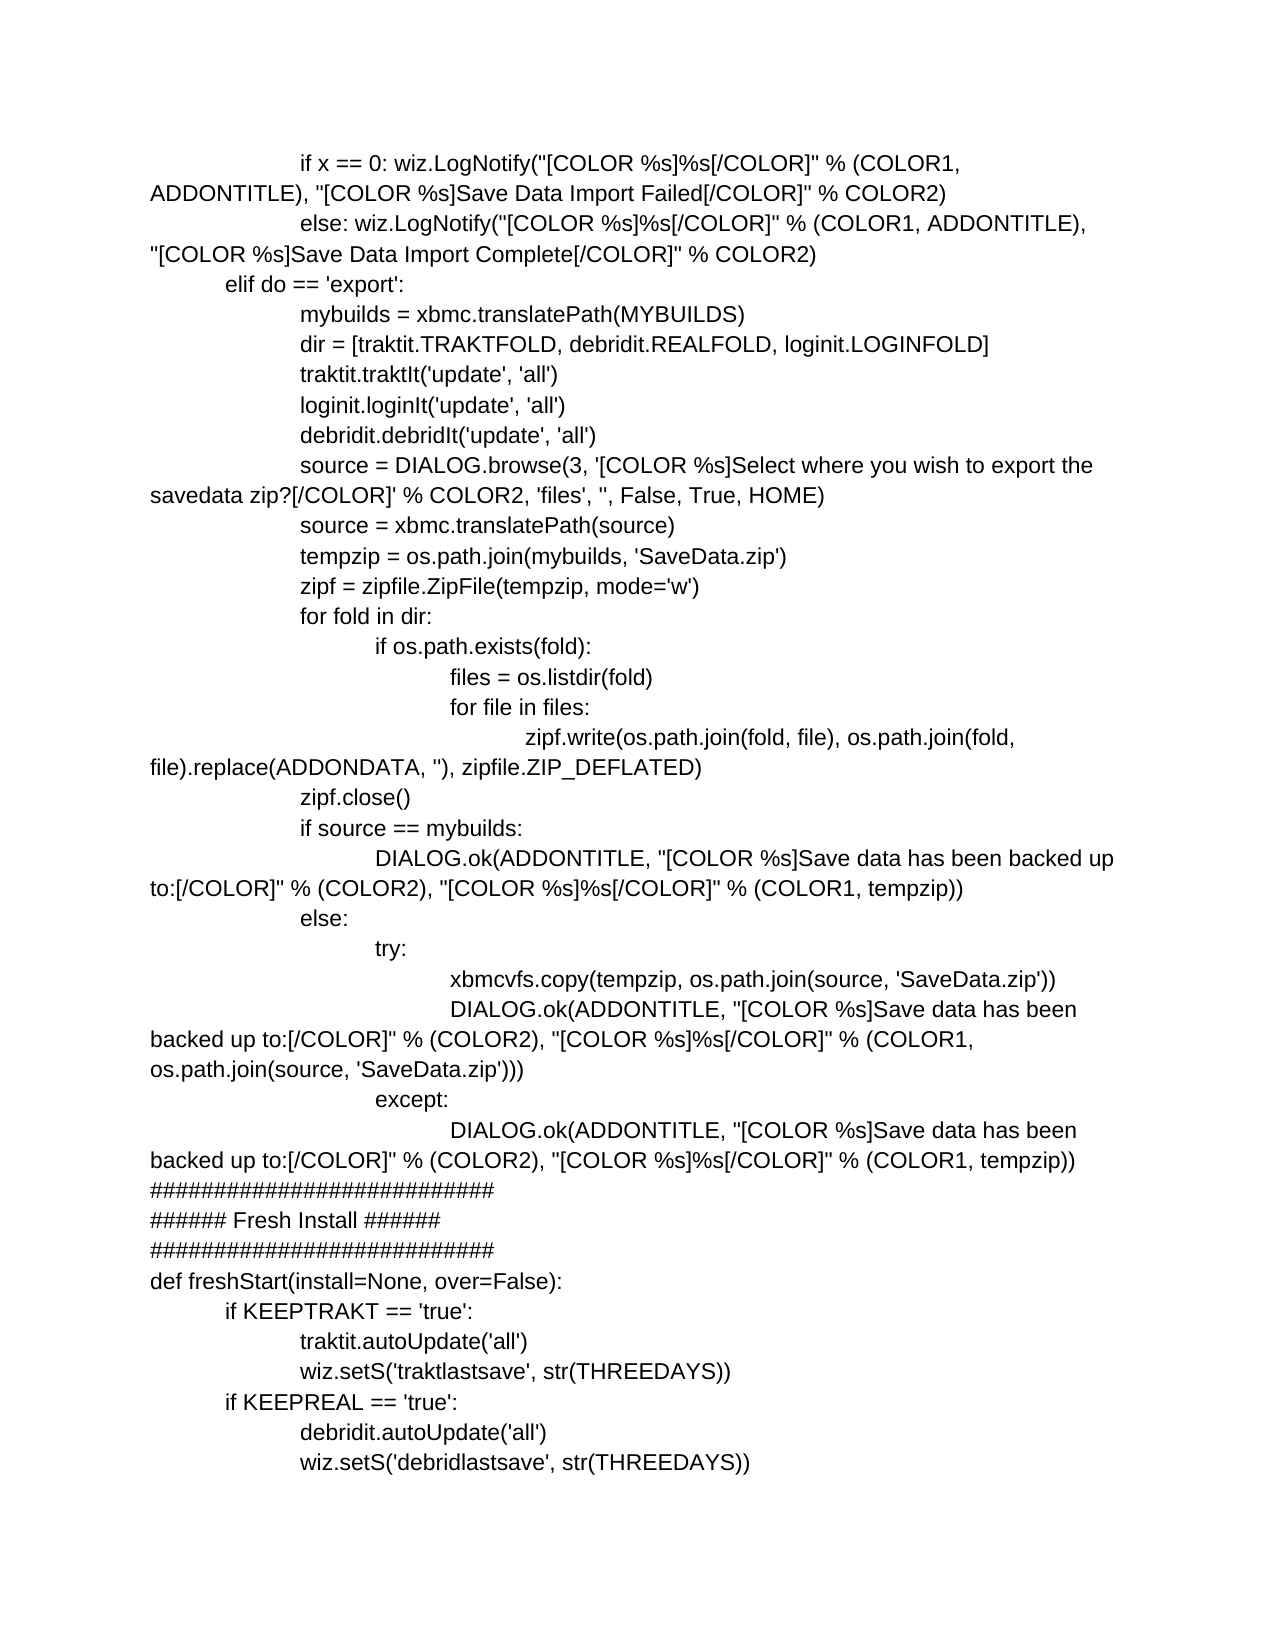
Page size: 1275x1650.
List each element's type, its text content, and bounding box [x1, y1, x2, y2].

text traktit.traktIt('update', 'all') [150, 361, 1125, 388]
text dir = [traktit.TRAKTFOLD, debridit.REALFOLD, loginit.LOGINFOLD] [150, 331, 1125, 358]
text tempzip = os.path.join(mybuilds, 'SaveData.zip') [150, 543, 1125, 569]
text elif do == 'export': [150, 271, 1125, 297]
text mybuilds = xbmc.translatePath(MYBUILDS) [150, 301, 1125, 327]
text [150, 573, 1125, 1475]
text source = xbmc.translatePath(source) [150, 512, 1125, 539]
text loginit.loginIt('update', 'all') [150, 392, 1125, 418]
text debridit.debridIt('update', 'all') [150, 422, 1125, 448]
text else: wiz.LogNotify("[COLOR %s]%s[/COLOR]" % (COLOR1, ADDONTITLE), "[COLOR %s]Save Data Import Complete[/COLOR]" % COLOR2) [150, 210, 1125, 267]
text if x == 0: wiz.LogNotify("[COLOR %s]%s[/COLOR]" % (COLOR1, ADDONTITLE), "[COLOR %s]Save Data Import Failed[/COLOR]" % COLOR2) [150, 150, 1125, 207]
text source = DIALOG.browse(3, '[COLOR %s]Select where you wish to export the savedata zip?[/COLOR]' % COLOR2, 'files', '', False, True, HOME) [150, 452, 1125, 509]
